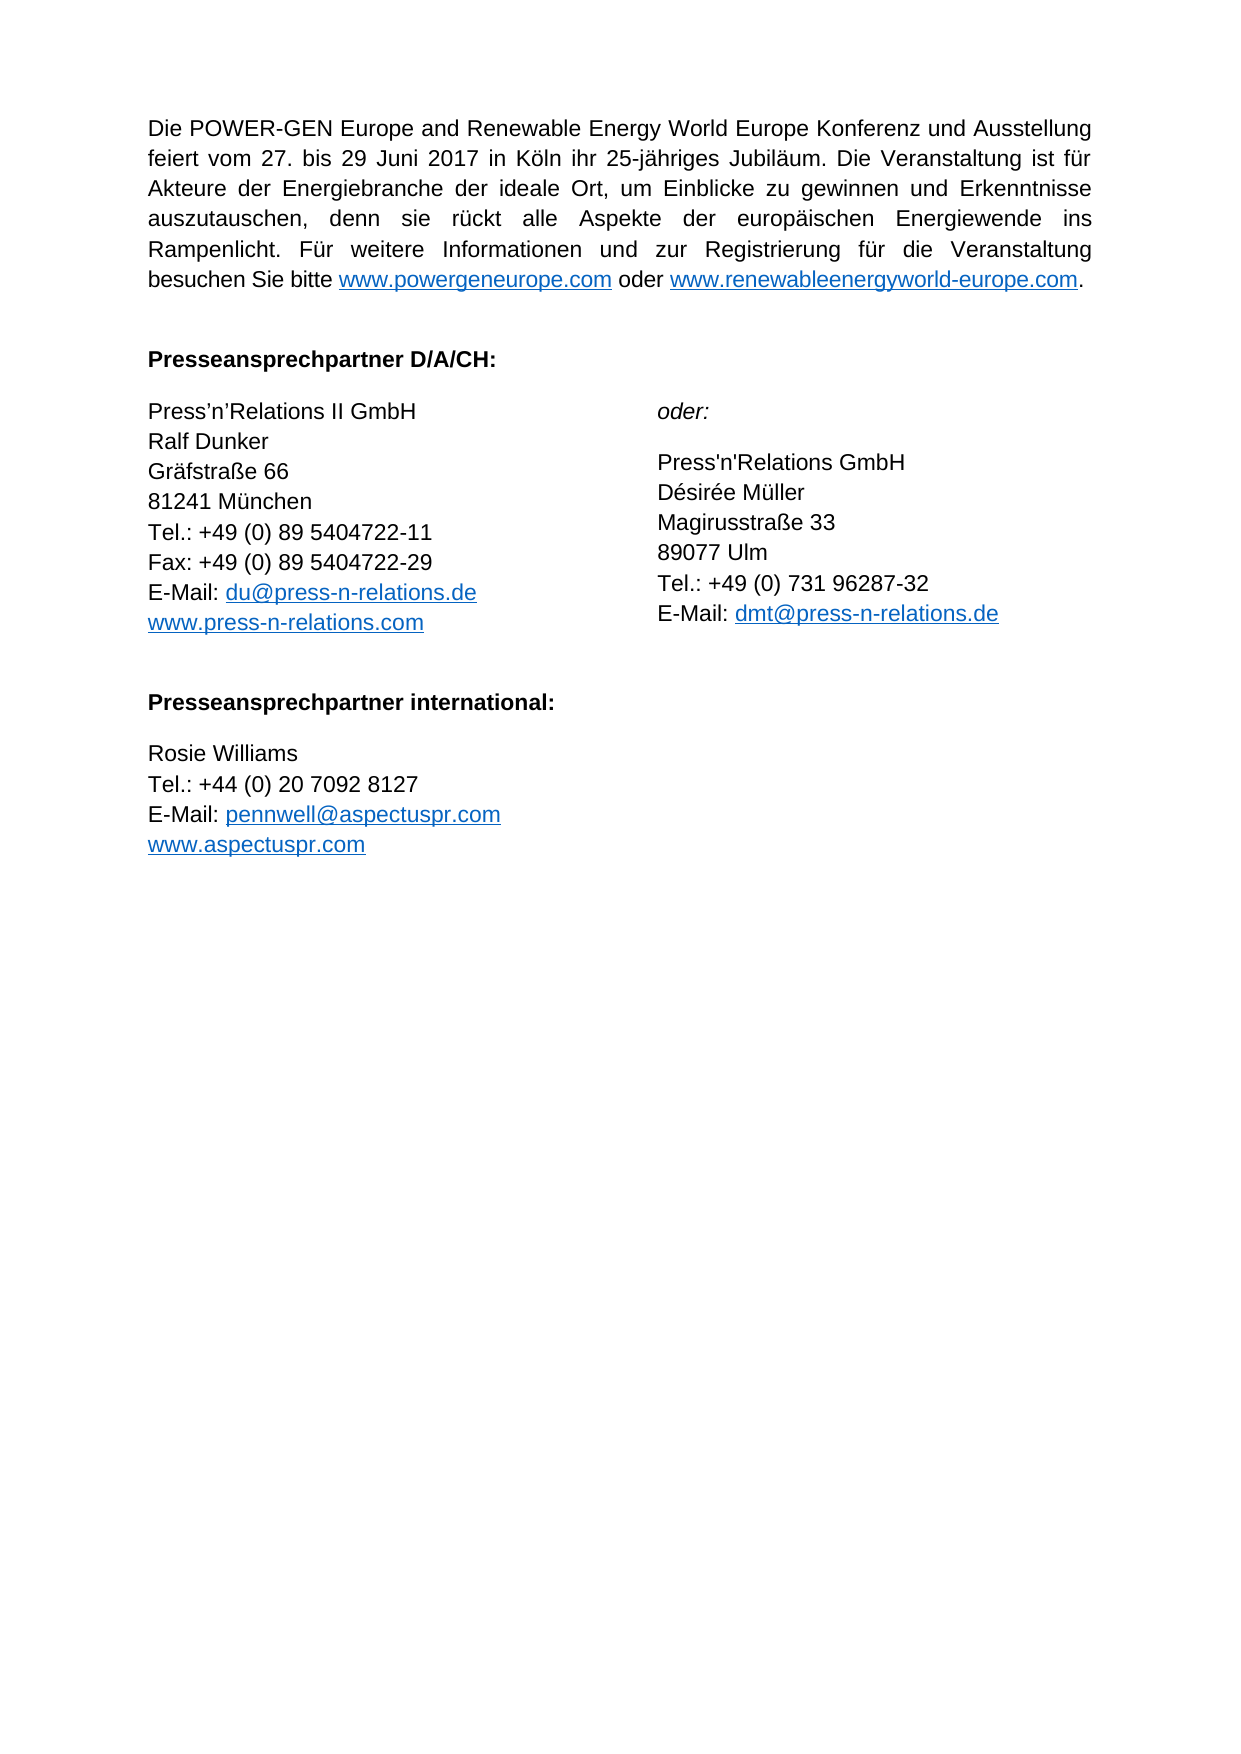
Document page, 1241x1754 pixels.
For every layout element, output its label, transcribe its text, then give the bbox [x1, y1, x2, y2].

text Press'n'Relations GmbH Désirée Müller Magirusstraße 33 89077 Ulm Tel.: +49 (0) 731 96287-32 E-Mail: dmt@press-n-relations.de [657, 449, 1093, 626]
text Rosie Williams Tel.: +44 (0) 20 7092 8127 E-Mail: pennwell@aspectuspr.com www.aspectuspr.com [148, 740, 1093, 857]
text Presseansprechpartner D/A/CH: [148, 346, 1093, 372]
text Die POWER-GEN Europe and Renewable Energy World Europe Konferenz und Ausstellung feiert vom 27. bis 29 Juni 2017 in Köln ihr 25-jähriges Jubiläum. Die Veranstaltung ist für Akteure der Energiebranche der ideale Ort, um Einblicke zu gewinnen und Erkenntnisse auszutauschen, denn sie rückt alle Aspekte der europäischen Energiewende ins Rampenlicht. Für weitere Informationen und zur Registrierung für die Veranstaltung besuchen Sie bitte www.powergeneurope.com oder www.renewableenergyworld-europe.com. [148, 115, 1093, 292]
text oder: [657, 398, 1093, 424]
text Press’n’Relations II GmbH Ralf Dunker Gräfstraße 66 81241 München Tel.: +49 (0) 89 5404722-11 Fax: +49 (0) 89 5404722-29 E-Mail: du@press-n-relations.de www.press-n-relations.com [148, 398, 583, 635]
text Presseansprechpartner international: [148, 689, 1093, 716]
